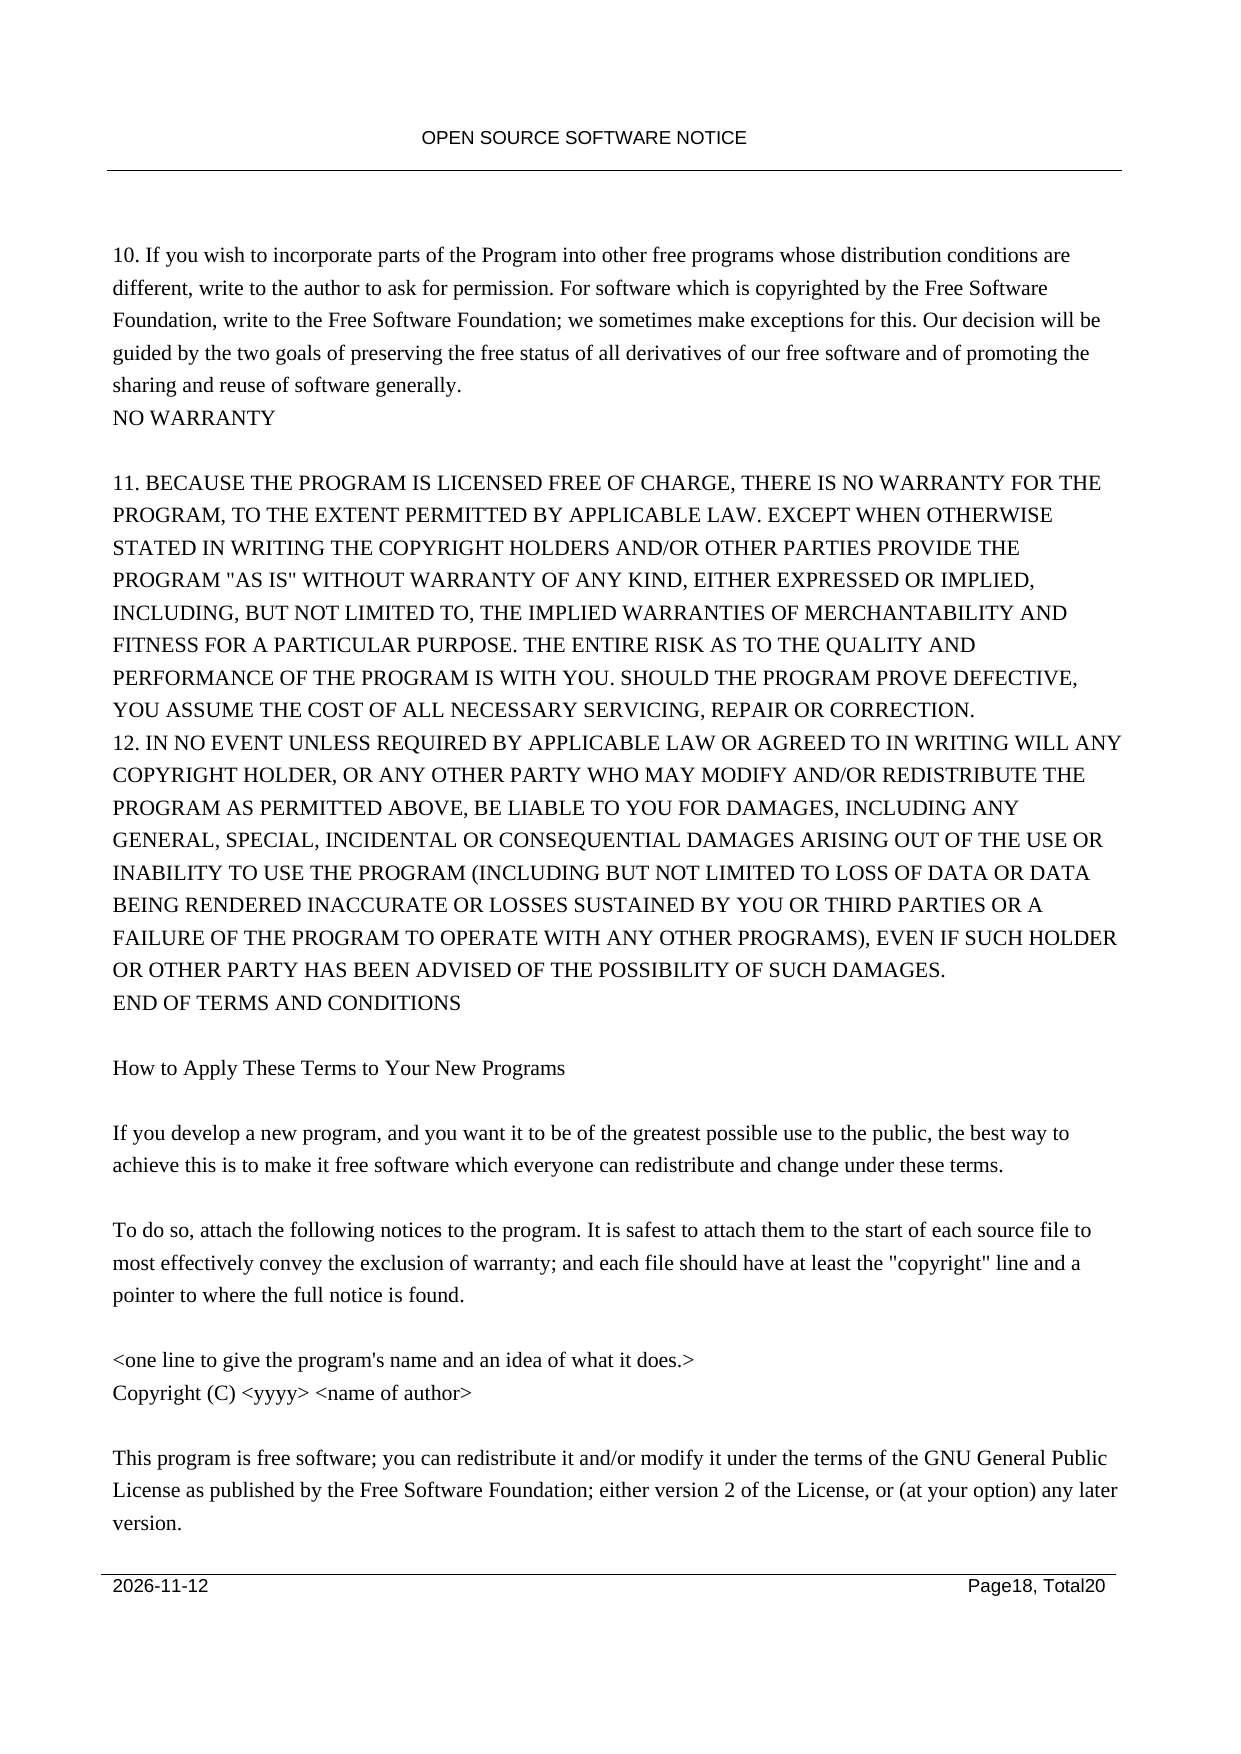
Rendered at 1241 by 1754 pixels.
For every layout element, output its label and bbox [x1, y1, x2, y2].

text [112, 206, 1128, 1539]
